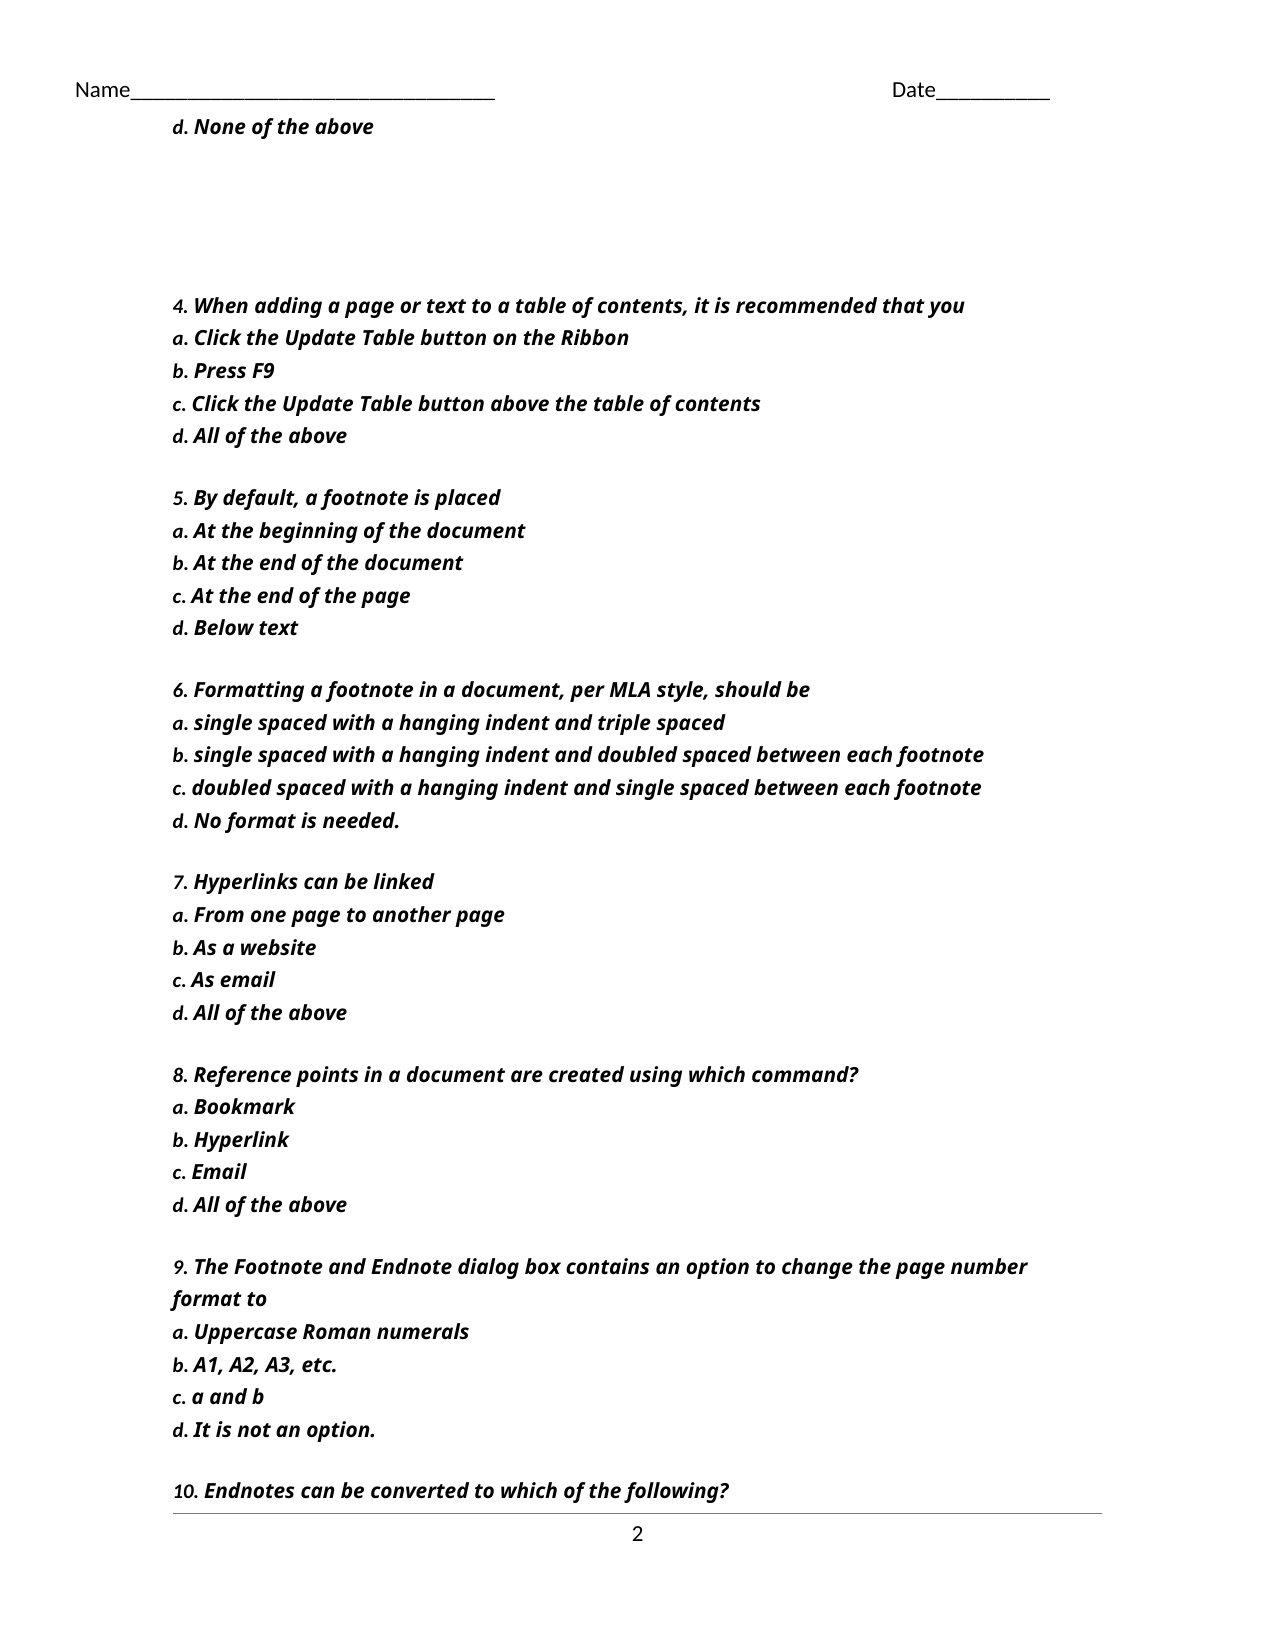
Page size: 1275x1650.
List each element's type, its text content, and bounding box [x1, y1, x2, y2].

text c. Click the Update Table button above the table of contents [172, 389, 1102, 417]
text 7. Hyperlinks can be linked [172, 867, 1102, 896]
text 6. Formatting a footnote in a document, per MLA style, should be [172, 675, 1102, 704]
text b. single spaced with a hanging indent and doubled spaced between each footnote [172, 741, 1102, 769]
text d. It is not an option. [172, 1415, 1102, 1443]
text 9. The Footnote and Endnote dialog box contains an option to change the page number [172, 1252, 1102, 1280]
text 4. When adding a page or text to a table of contents, it is recommended that you [172, 291, 1102, 319]
text b. As a website [172, 933, 1102, 961]
text c. At the end of the page [172, 581, 1102, 609]
text d. No format is needed. [172, 806, 1102, 834]
text format to [172, 1284, 1102, 1313]
text b. A1, A2, A3, etc. [172, 1350, 1102, 1378]
text c. a and b [172, 1382, 1102, 1411]
text a. Uppercase Roman numerals [172, 1317, 1102, 1346]
text a. Bookmark [172, 1092, 1102, 1121]
text c. doubled spaced with a hanging indent and single spaced between each footnote [172, 773, 1102, 802]
text d. Below text [172, 613, 1102, 642]
text a. At the beginning of the document [172, 516, 1102, 544]
text d. All of the above [172, 998, 1102, 1026]
text 8. Reference points in a document are created using which command? [172, 1060, 1102, 1088]
text c. Email [172, 1157, 1102, 1186]
text a. From one page to another page [172, 900, 1102, 928]
text b. Hyperlink [172, 1125, 1102, 1153]
text 5. By default, a footnote is placed [172, 483, 1102, 512]
text d. None of the above [172, 112, 1102, 141]
text 10. Endnotes can be converted to which of the following? [172, 1477, 1102, 1514]
text d. All of the above [172, 421, 1102, 450]
text d. All of the above [172, 1190, 1102, 1218]
text a. Click the Update Table button on the Ribbon [172, 323, 1102, 352]
text b. At the end of the document [172, 548, 1102, 577]
text c. As email [172, 965, 1102, 994]
text a. single spaced with a hanging indent and triple spaced [172, 708, 1102, 736]
text b. Press F9 [172, 356, 1102, 384]
